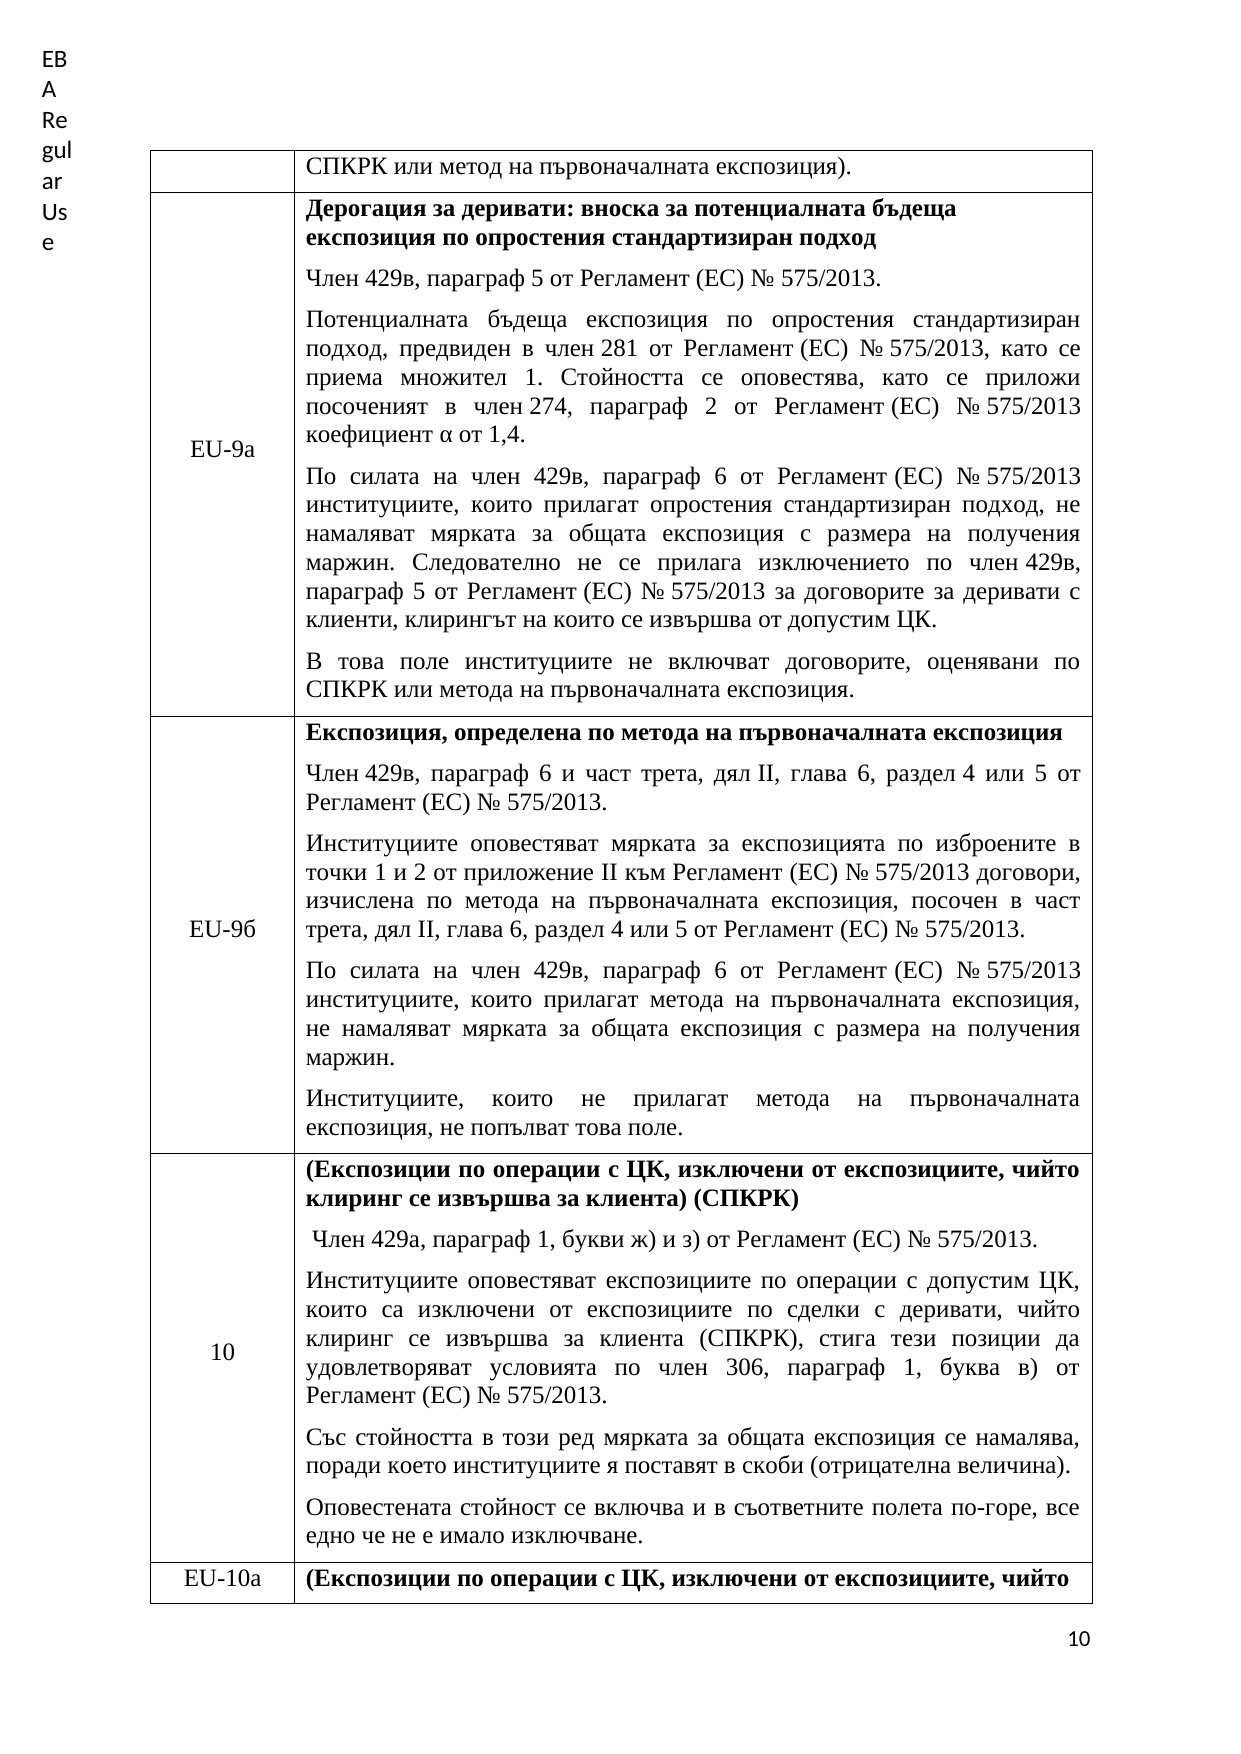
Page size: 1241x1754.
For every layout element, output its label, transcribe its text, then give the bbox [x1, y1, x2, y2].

table_cell Експозиция, определена по метода на първоначалната експозиция Член 429в, параграф 6 и част трета, дял II, глава 6, раздел 4 или 5 от Регламент (ЕС) № 575/2013. Институциите оповестяват мярката за експозицията по изброените в точки 1 и 2 от приложение II към Регламент (ЕС) № 575/2013 договори, изчислена по метода на първоначалната експозиция, посочен в част трета, дял II, глава 6, раздел 4 или 5 от Регламент (ЕС) № 575/2013. По силата на член 429в, параграф 6 от Регламент (ЕС) № 575/2013 институциите, които прилагат метода на първоначалната експозиция, не намаляват мярката за общата експозиция с размера на получения маржин. Институциите, които не прилагат метода на първоначалната експозиция, не попълват това поле. [295, 717, 1092, 1153]
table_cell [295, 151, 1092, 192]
table_cell EU-9а [151, 193, 294, 716]
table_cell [295, 1563, 1092, 1603]
table_cell EU-9б [151, 717, 294, 1153]
table_cell 9 [151, 151, 294, 192]
table_cell Дерогация за деривати: вноска за потенциалната бъдеща експозиция по опростения стандартизиран подход Член 429в, параграф 5 от Регламент (ЕС) № 575/2013. Потенциалната бъдеща експозиция по опростения стандартизиран подход, предвиден в член 281 от Регламент (ЕС) № 575/2013, като се приема множител 1. Стойността се оповестява, като се приложи посоченият в член 274, параграф 2 от Регламент (ЕС) № 575/2013 коефициент α от 1,4. По силата на член 429в, параграф 6 от Регламент (ЕС) № 575/2013 институциите, които прилагат опростения стандартизиран подход, не намаляват мярката за общата експозиция с размера на получения маржин. Следователно не се прилага изключението по член 429в, параграф 5 от Регламент (ЕС) № 575/2013 за договорите за деривати с клиенти, клирингът на които се извършва от допустим ЦК. В това поле институциите не включват договорите, оценявани по СПКРК или метода на първоначалната експозиция. [295, 193, 1092, 716]
table_cell 10 [151, 1154, 294, 1562]
table_cell EU-10а [151, 1563, 294, 1603]
table_cell (Експозиции по операции с ЦК, изключени от експозициите, чийто клиринг се извършва за клиента) (СПКРК) Член 429a, параграф 1, букви ж) и з) от Регламент (ЕС) № 575/2013. Институциите оповестяват експозициите по операции с допустим ЦК, които са изключени от експозициите по сделки с деривати, чийто клиринг се извършва за клиента (СПКРК), стига тези позиции да удовлетворяват условията по член 306, параграф 1, буква в) от Регламент (ЕС) № 575/2013. Със стойността в този ред мярката за общата експозиция се намалява, поради което институциите я поставят в скоби (отрицателна величина). Оповестената стойност се включва и в съответните полета по-горе, все едно че не е имало изключване. [295, 1154, 1092, 1562]
